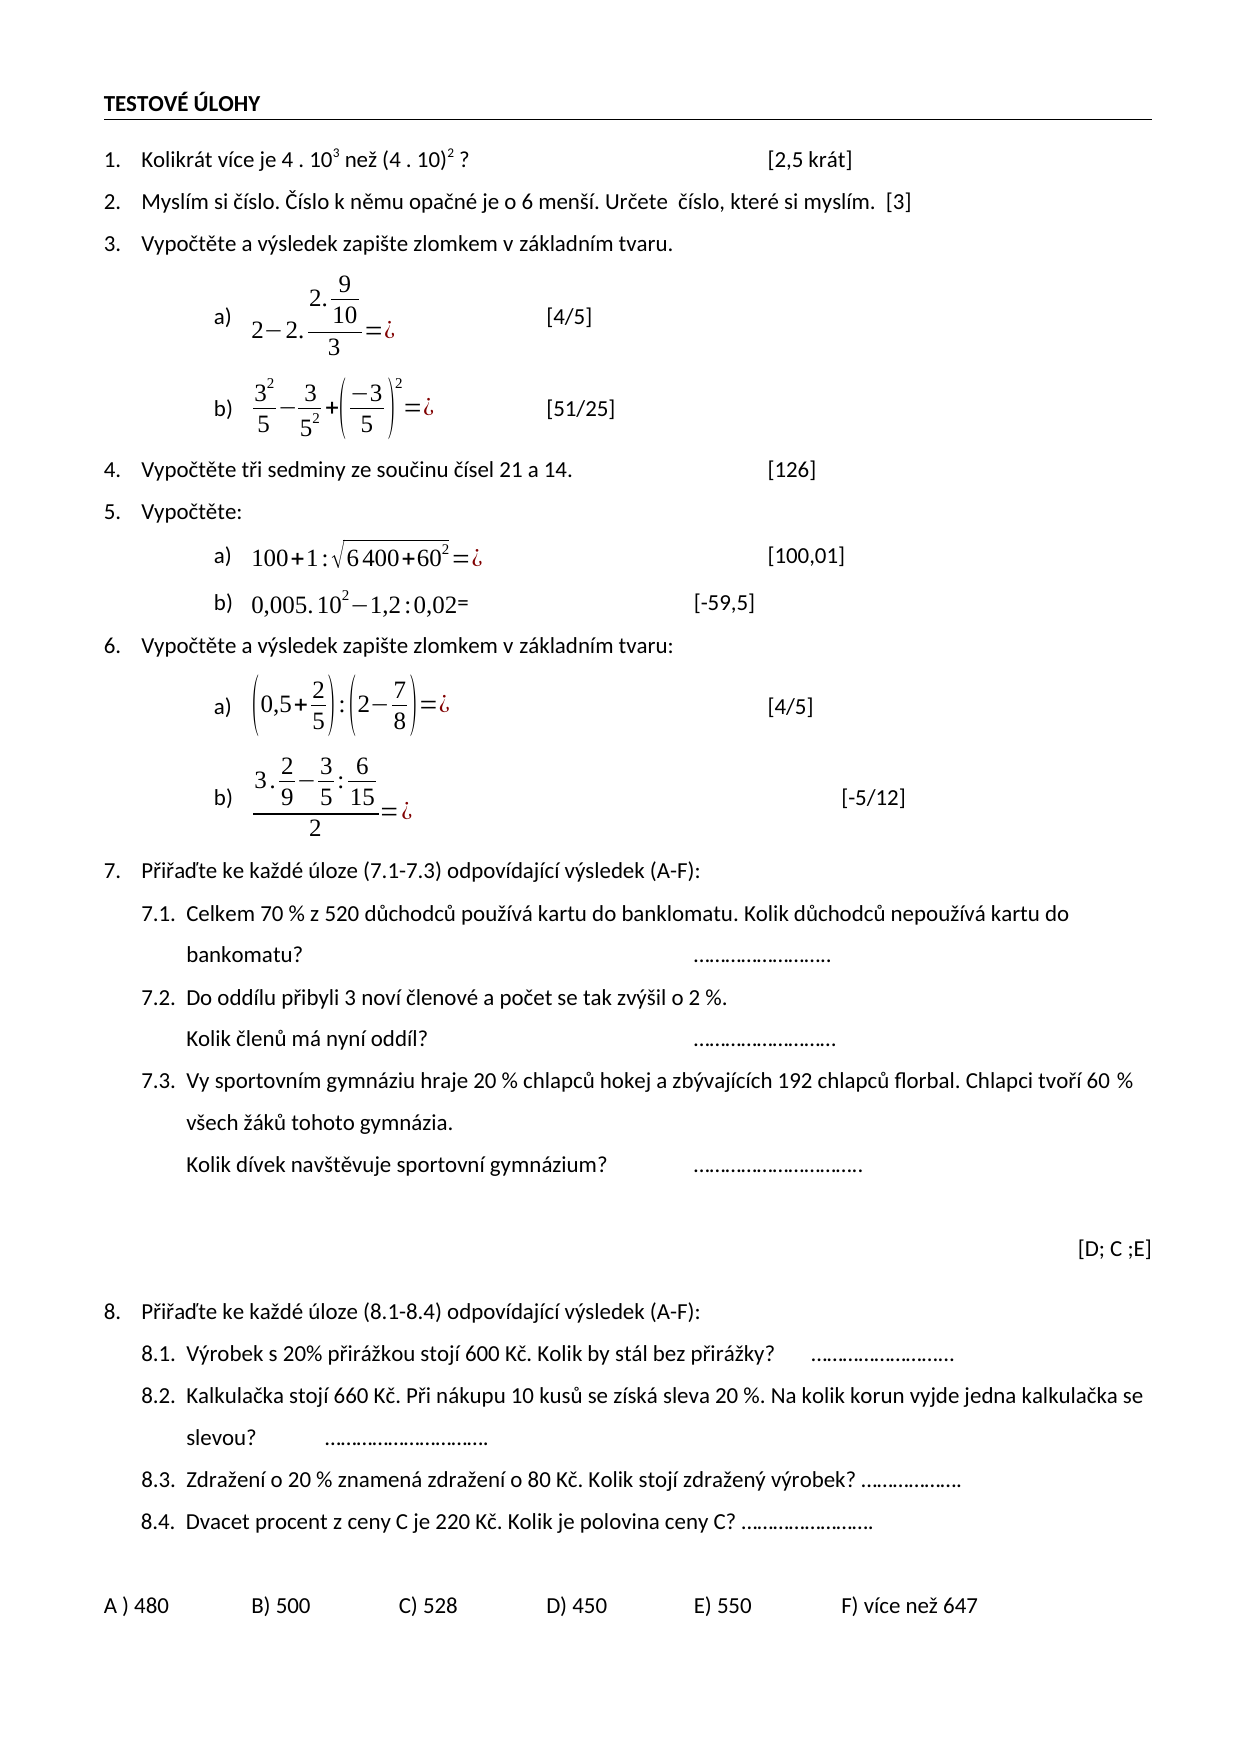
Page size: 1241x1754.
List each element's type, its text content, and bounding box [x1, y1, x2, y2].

list Vypočtěte a výsledek zapište zlomkem v základním tvaru. [103, 229, 1152, 257]
list Myslím si číslo. Číslo k němu opačné je o 6 menší. Určete číslo, které si myslím. [3] [103, 187, 1152, 215]
list Kolikrát více je 4 . 103 než (4 . 10)2 ? [2,5 krát] [103, 145, 1152, 173]
list Do oddílu přibyli 3 noví členové a počet se tak zvýšil o 2 %. Kolik členů má nyní oddíl? ……………………… [141, 983, 1152, 1053]
list Přiřaďte ke každé úloze (8.1-8.4) odpovídající výsledek (A-F): [103, 1297, 1152, 1325]
list [4/5] [214, 271, 1152, 361]
list Vypočtěte: [103, 497, 1152, 525]
list Celkem 70 % z 520 důchodců používá kartu do banklomatu. Kolik důchodců nepoužívá kartu do bankomatu? …………………….. [141, 899, 1152, 969]
list [51/25] [214, 375, 1152, 441]
list Vypočtěte a výsledek zapište zlomkem v základním tvaru: [103, 632, 1152, 659]
list [-5/12] [214, 752, 1152, 843]
list Vypočtěte tři sedminy ze součinu čísel 21 a 14. [126] [103, 455, 1152, 483]
list [4/5] [214, 673, 1152, 738]
text TESTOVÉ ÚLOHY [103, 89, 1152, 120]
list Zdražení o 20 % znamená zdražení o 80 Kč. Kolik stojí zdražený výrobek? ………………. [141, 1465, 1152, 1493]
list Kalkulačka stojí 660 Kč. Při nákupu 10 kusů se získá sleva 20 %. Na kolik korun vyjde jedna kalkulačka se slevou? …………………………. [141, 1381, 1152, 1451]
text A ) 480 B) 500 C) 528 D) 450 E) 550 F) více než 647 [103, 1591, 1152, 1619]
list Přiřaďte ke každé úloze (7.1-7.3) odpovídající výsledek (A-F): [103, 857, 1152, 885]
text [D; C ;E] [103, 1234, 1152, 1262]
list [100,01] [214, 539, 1152, 572]
list Výrobek s 20% přirážkou stojí 600 Kč. Kolik by stál bez přirážky? ……………………... [141, 1339, 1152, 1367]
list Vy sportovním gymnáziu hraje 20 % chlapců hokej a zbývajících 192 chlapců florbal. Chlapci tvoří 60 % všech žáků tohoto gymnázia. Kolik dívek navštěvuje sportovní gymnázium? ………………………….. [141, 1067, 1152, 1178]
list Dvacet procent z ceny C je 220 Kč. Kolik je polovina ceny C? ……………………. [141, 1507, 1152, 1535]
list = [-59,5] [214, 586, 1152, 618]
